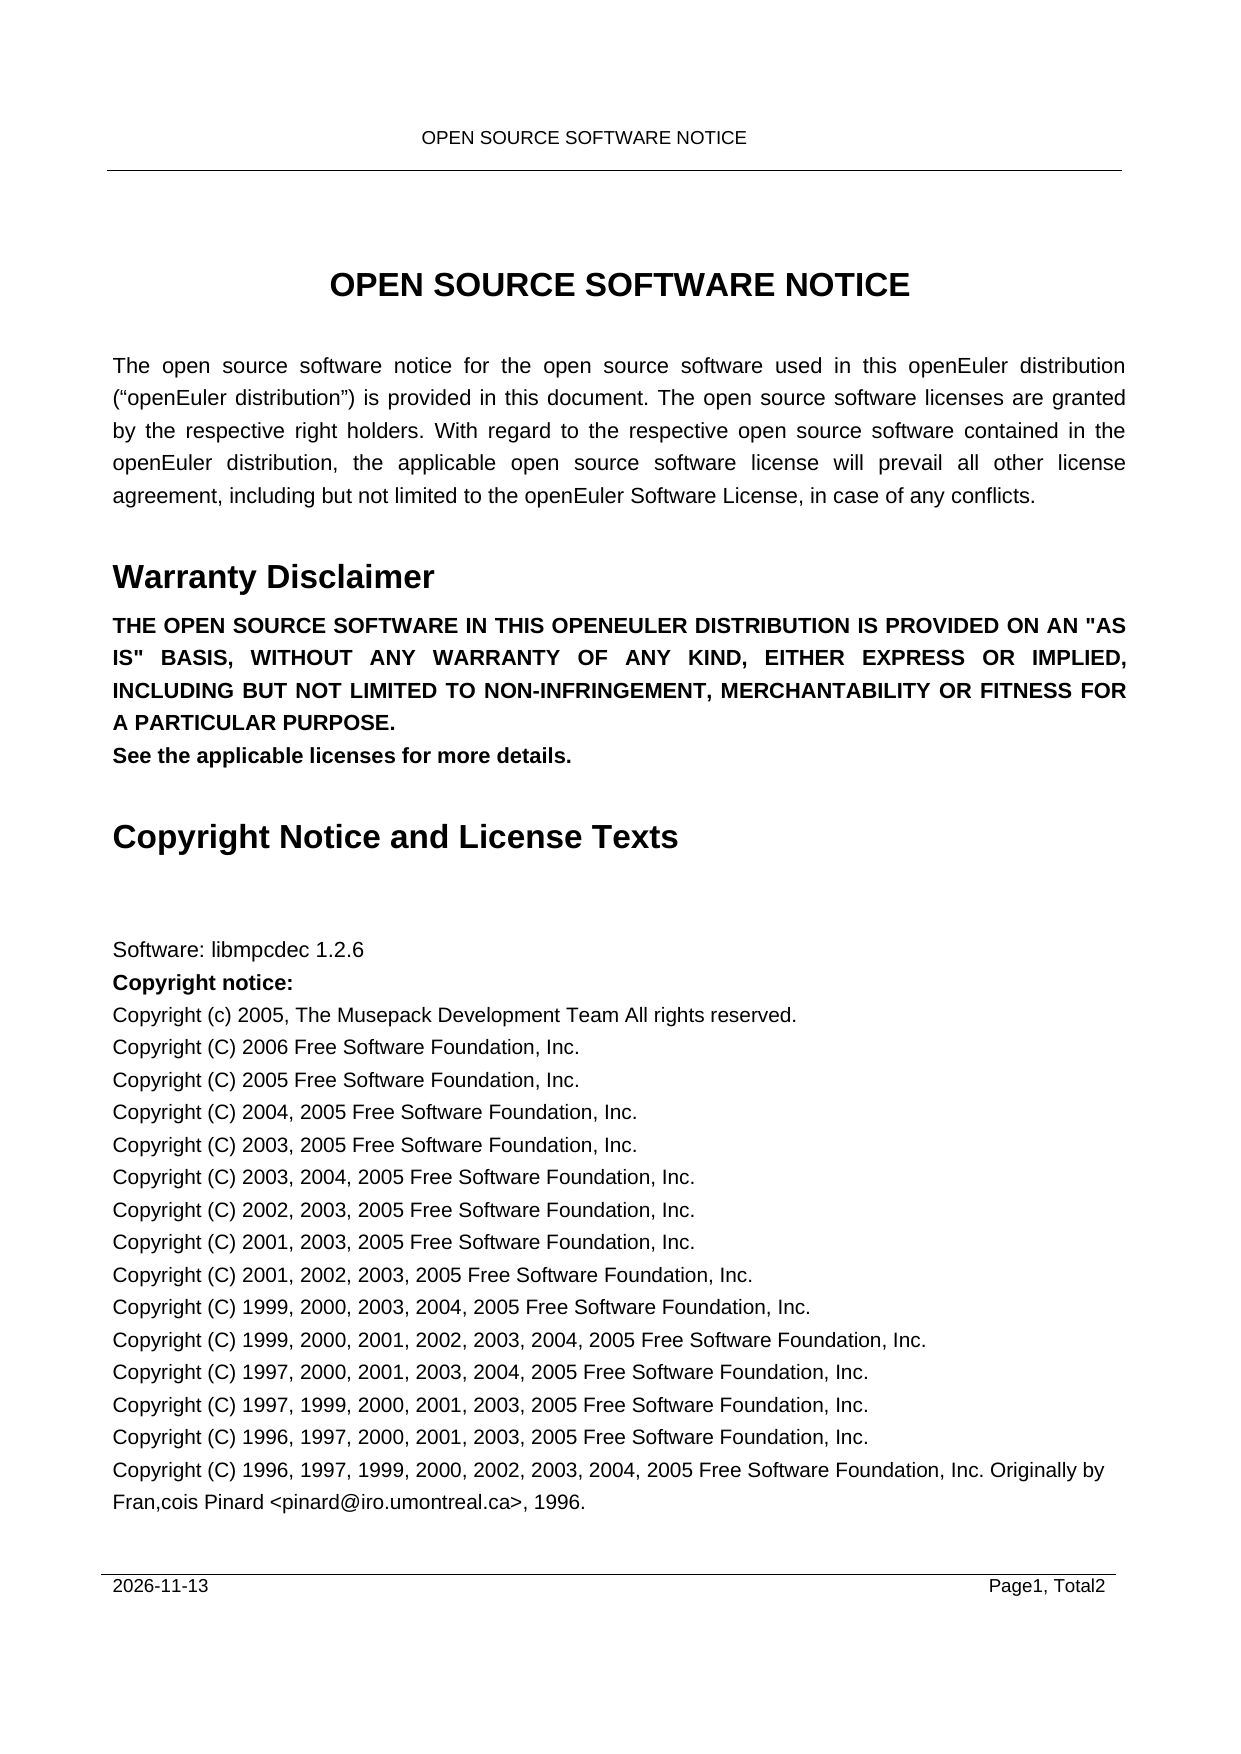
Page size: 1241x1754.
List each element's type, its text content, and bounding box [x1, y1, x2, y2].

text Copyright (C) 1996, 1997, 1999, 2000, 2002, 2003, 2004, 2005 Free Software Foundation, Inc. Originally by Fran,cois Pinard <pinard@iro.umontreal.ca>, 1996. [112, 1453, 1128, 1518]
text The open source software notice for the open source software used in this openEuler distribution (“openEuler distribution”) is provided in this document. The open source software licenses are granted by the respective right holders. With regard to the respective open source software contained in the openEuler distribution, the applicable open source software license will prevail all other license agreement, including but not limited to the openEuler Software License, in case of any conflicts. [112, 349, 1128, 511]
text Copyright (C) 2001, 2002, 2003, 2005 Free Software Foundation, Inc. [112, 1258, 1128, 1291]
text Copyright (C) 1997, 2000, 2001, 2003, 2004, 2005 Free Software Foundation, Inc. [112, 1356, 1128, 1388]
text Copyright (C) 2001, 2003, 2005 Free Software Foundation, Inc. [112, 1226, 1128, 1258]
text THE OPEN SOURCE SOFTWARE IN THIS OPENEULER DISTRIBUTION IS PROVIDED ON AN "AS IS" BASIS, WITHOUT ANY WARRANTY OF ANY KIND, EITHER EXPRESS OR IMPLIED, INCLUDING BUT NOT LIMITED TO NON-INFRINGEMENT, MERCHANTABILITY OR FITNESS FOR A PARTICULAR PURPOSE. See the applicable licenses for more details. [112, 609, 1128, 771]
text Copyright Notice and License Texts [112, 804, 1128, 869]
text Copyright (C) 2002, 2003, 2005 Free Software Foundation, Inc. [112, 1193, 1128, 1226]
text Copyright (c) 2005, The Musepack Development Team All rights reserved. [112, 998, 1128, 1031]
text Copyright (C) 1996, 1997, 2000, 2001, 2003, 2005 Free Software Foundation, Inc. [112, 1421, 1128, 1453]
text Copyright (C) 1999, 2000, 2003, 2004, 2005 Free Software Foundation, Inc. [112, 1291, 1128, 1323]
text Software: libmpcdec 1.2.6 [112, 933, 1128, 966]
text Copyright (C) 1997, 1999, 2000, 2001, 2003, 2005 Free Software Foundation, Inc. [112, 1388, 1128, 1421]
text Copyright (C) 2004, 2005 Free Software Foundation, Inc. [112, 1096, 1128, 1128]
text Copyright (C) 1999, 2000, 2001, 2002, 2003, 2004, 2005 Free Software Foundation, Inc. [112, 1323, 1128, 1356]
text OPEN SOURCE SOFTWARE NOTICE [112, 251, 1128, 316]
text Copyright (C) 2006 Free Software Foundation, Inc. [112, 1031, 1128, 1063]
text Copyright (C) 2003, 2004, 2005 Free Software Foundation, Inc. [112, 1161, 1128, 1193]
text Copyright (C) 2003, 2005 Free Software Foundation, Inc. [112, 1128, 1128, 1161]
text Copyright (C) 2005 Free Software Foundation, Inc. [112, 1063, 1128, 1096]
text Warranty Disclaimer [112, 544, 1128, 609]
text Copyright notice: [112, 966, 1128, 998]
